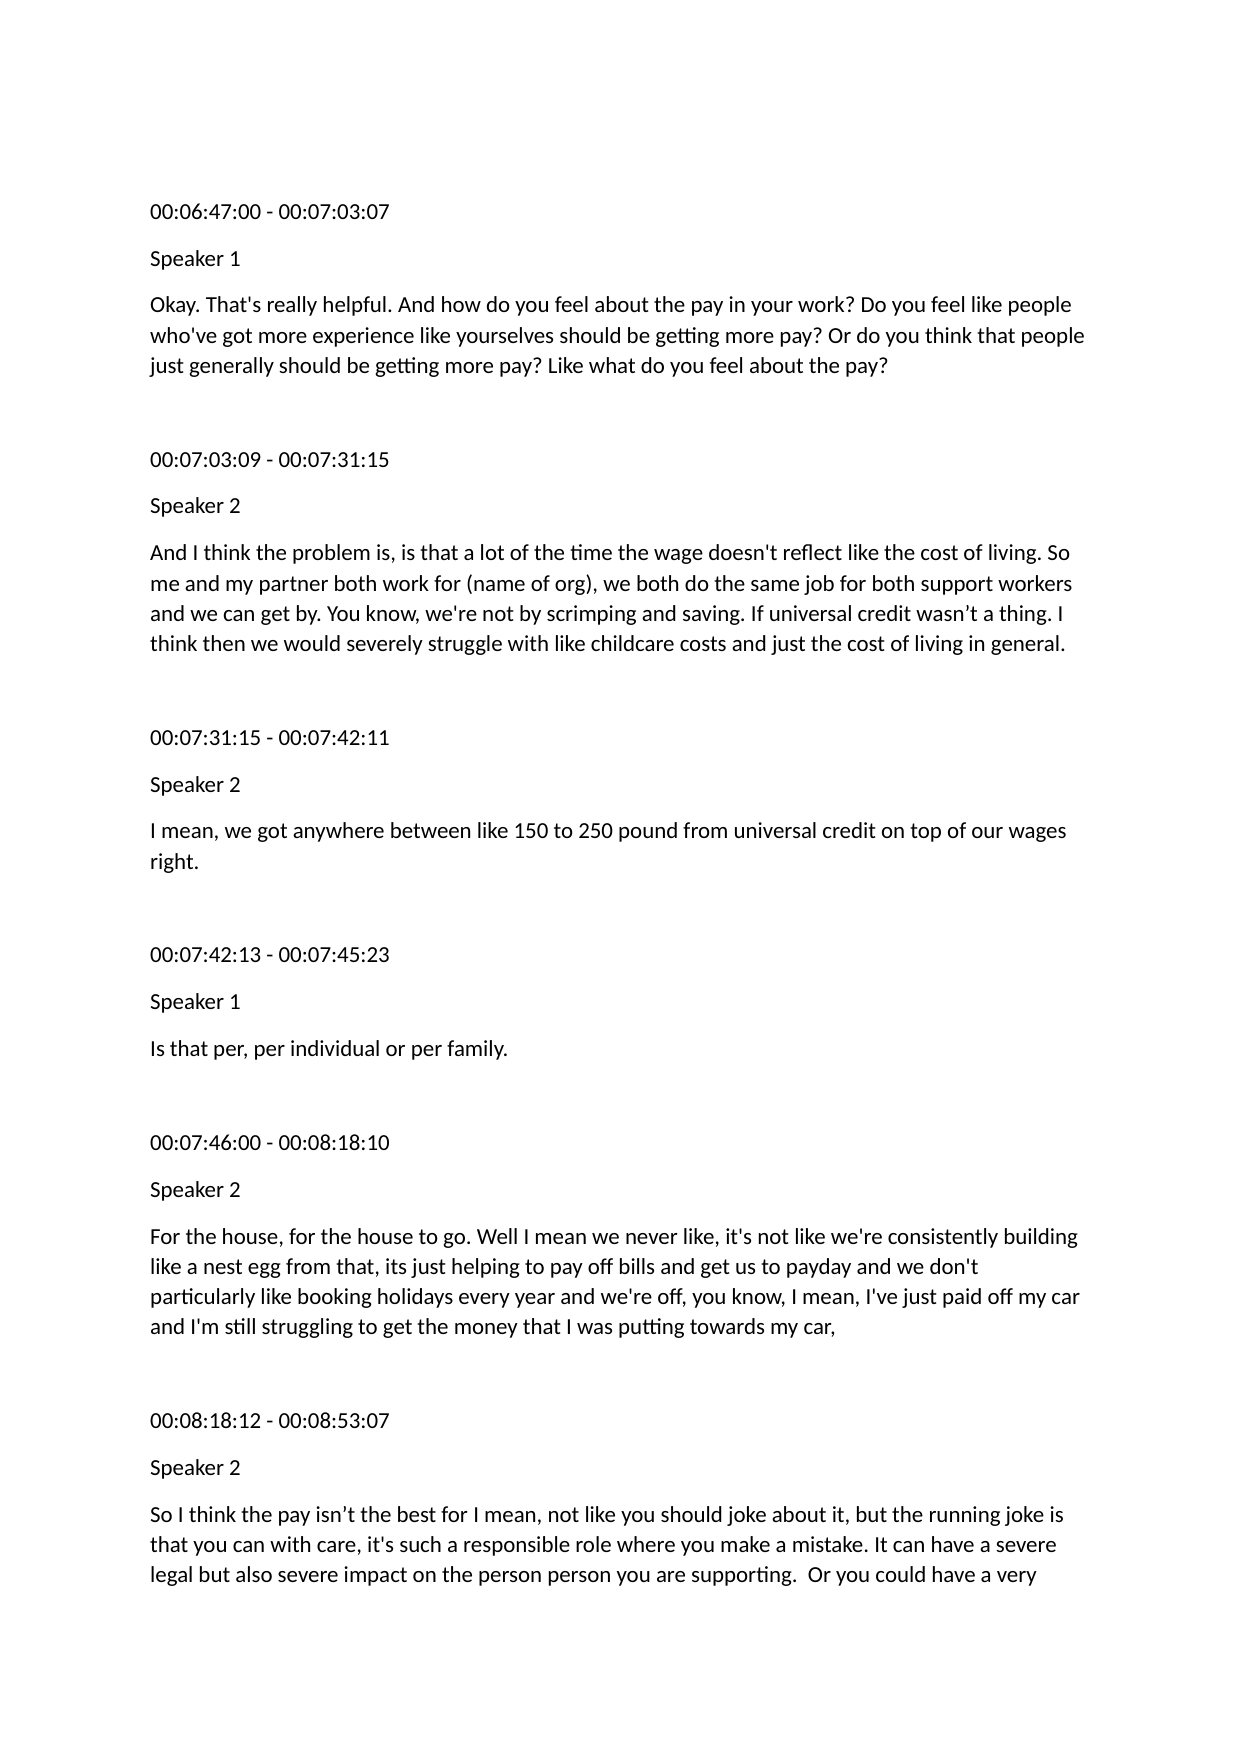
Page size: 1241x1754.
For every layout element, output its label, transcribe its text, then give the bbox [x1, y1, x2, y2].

text Speaker 1 [150, 244, 1090, 272]
text And I think the problem is, is that a lot of the time the wage doesn't reflect like the cost of living. So me and my partner both work for (name of org), we both do the same job for both support workers and we can get by. You know, we're not by scrimping and saving. If universal credit wasn’t a thing. I think then we would severely struggle with like childcare costs and just the cost of living in general. [150, 538, 1090, 657]
text 00:06:47:00 - 00:07:03:07 [150, 197, 1090, 225]
text 00:08:18:12 - 00:08:53:07 [150, 1406, 1090, 1434]
text 00:07:46:00 - 00:08:18:10 [150, 1128, 1090, 1156]
text Speaker 2 [150, 1175, 1090, 1203]
text Speaker 2 [150, 1453, 1090, 1481]
text Speaker 2 [150, 492, 1090, 520]
text 00:07:31:15 - 00:07:42:11 [150, 723, 1090, 751]
text I mean, we got anywhere between like 150 to 250 pound from universal credit on top of our wages right. [150, 817, 1090, 875]
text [150, 1500, 1090, 1588]
text Speaker 1 [150, 987, 1090, 1016]
text Speaker 2 [150, 770, 1090, 798]
text 00:07:03:09 - 00:07:31:15 [150, 445, 1090, 473]
text Okay. That's really helpful. And how do you feel about the pay in your work? Do you feel like people who've got more experience like yourselves should be getting more pay? Or do you think that people just generally should be getting more pay? Like what do you feel about the pay? [150, 291, 1090, 379]
text Is that per, per individual or per family. [150, 1034, 1090, 1062]
text For the house, for the house to go. Well I mean we never like, it's not like we're consistently building like a nest egg from that, its just helping to pay off bills and get us to payday and we don't particularly like booking holidays every year and we're off, you know, I mean, I've just paid off my car and I'm still struggling to get the money that I was putting towards my car, [150, 1222, 1090, 1341]
text 00:07:42:13 - 00:07:45:23 [150, 941, 1090, 969]
